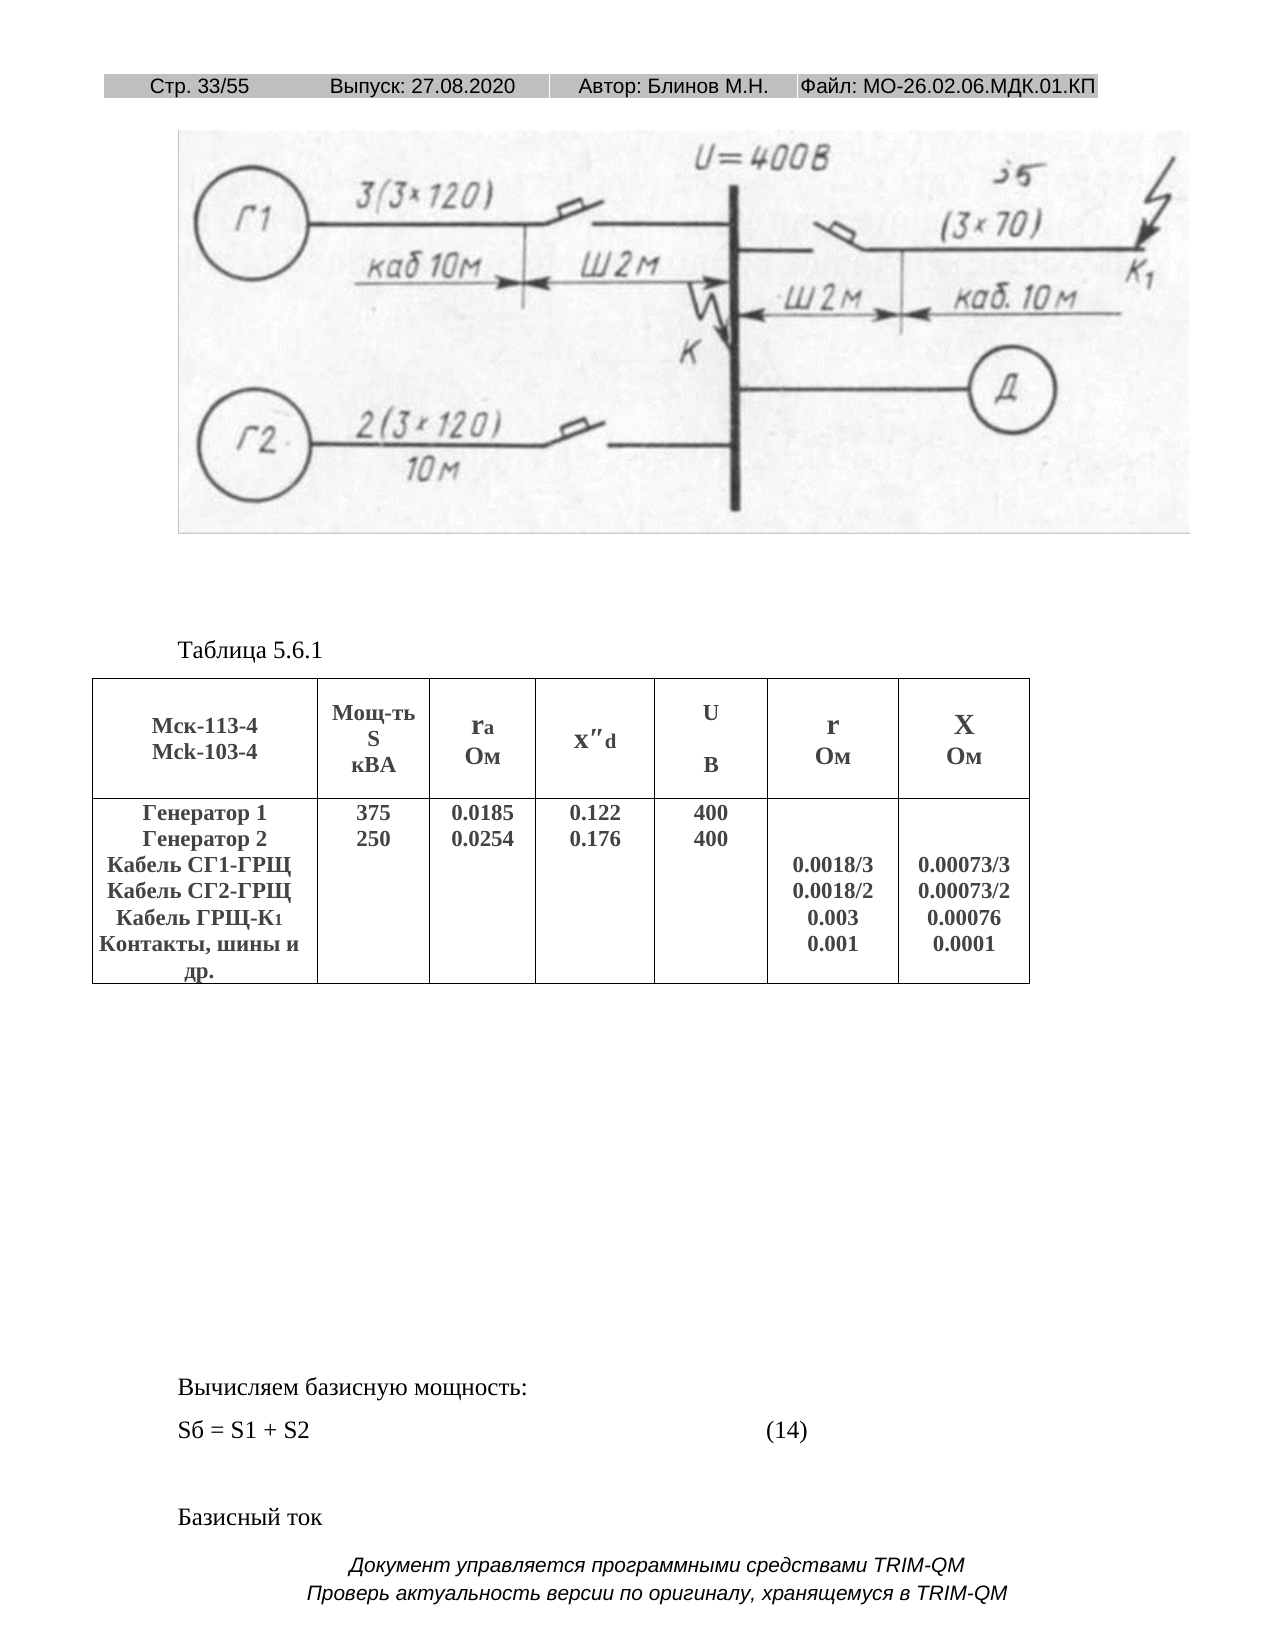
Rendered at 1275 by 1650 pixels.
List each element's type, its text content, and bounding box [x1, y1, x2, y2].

table_header Мощ-ть S кВА [318, 679, 429, 797]
table_cell 0.0185 0.0254 [430, 799, 535, 983]
text Вычисляем базисную мощность: [103, 1372, 1211, 1401]
table_cell Генератор 1 Генератор 2 Кабель СГ1-ГРЩ Кабель СГ2-ГРЩ Кабель ГРЩ-К1 Контакты, шины и др. [93, 799, 317, 983]
table_cell 400 400 [655, 799, 767, 983]
table_header X Ом [899, 679, 1029, 797]
text Таблица 5.6.1 [103, 635, 1211, 664]
table_cell 0.122 0.176 [536, 799, 654, 983]
text Sб = S1 + S2 (14) [103, 1415, 1211, 1444]
table_cell 0.0018/3 0.0018/2 0.003 0.001 [768, 799, 898, 983]
table_header Мск-113-4 Mck-103-4 [93, 679, 317, 797]
table_header ra Ом [430, 679, 535, 797]
table_header r Ом [768, 679, 898, 797]
table_cell 0.00073/3 0.00073/2 0.00076 0.0001 [899, 799, 1029, 983]
text Базисный ток [103, 1502, 1211, 1530]
table_cell 375 250 [318, 799, 429, 983]
picture [177, 130, 1190, 535]
table_header x″d [536, 679, 654, 797]
table_header U B [655, 679, 767, 797]
